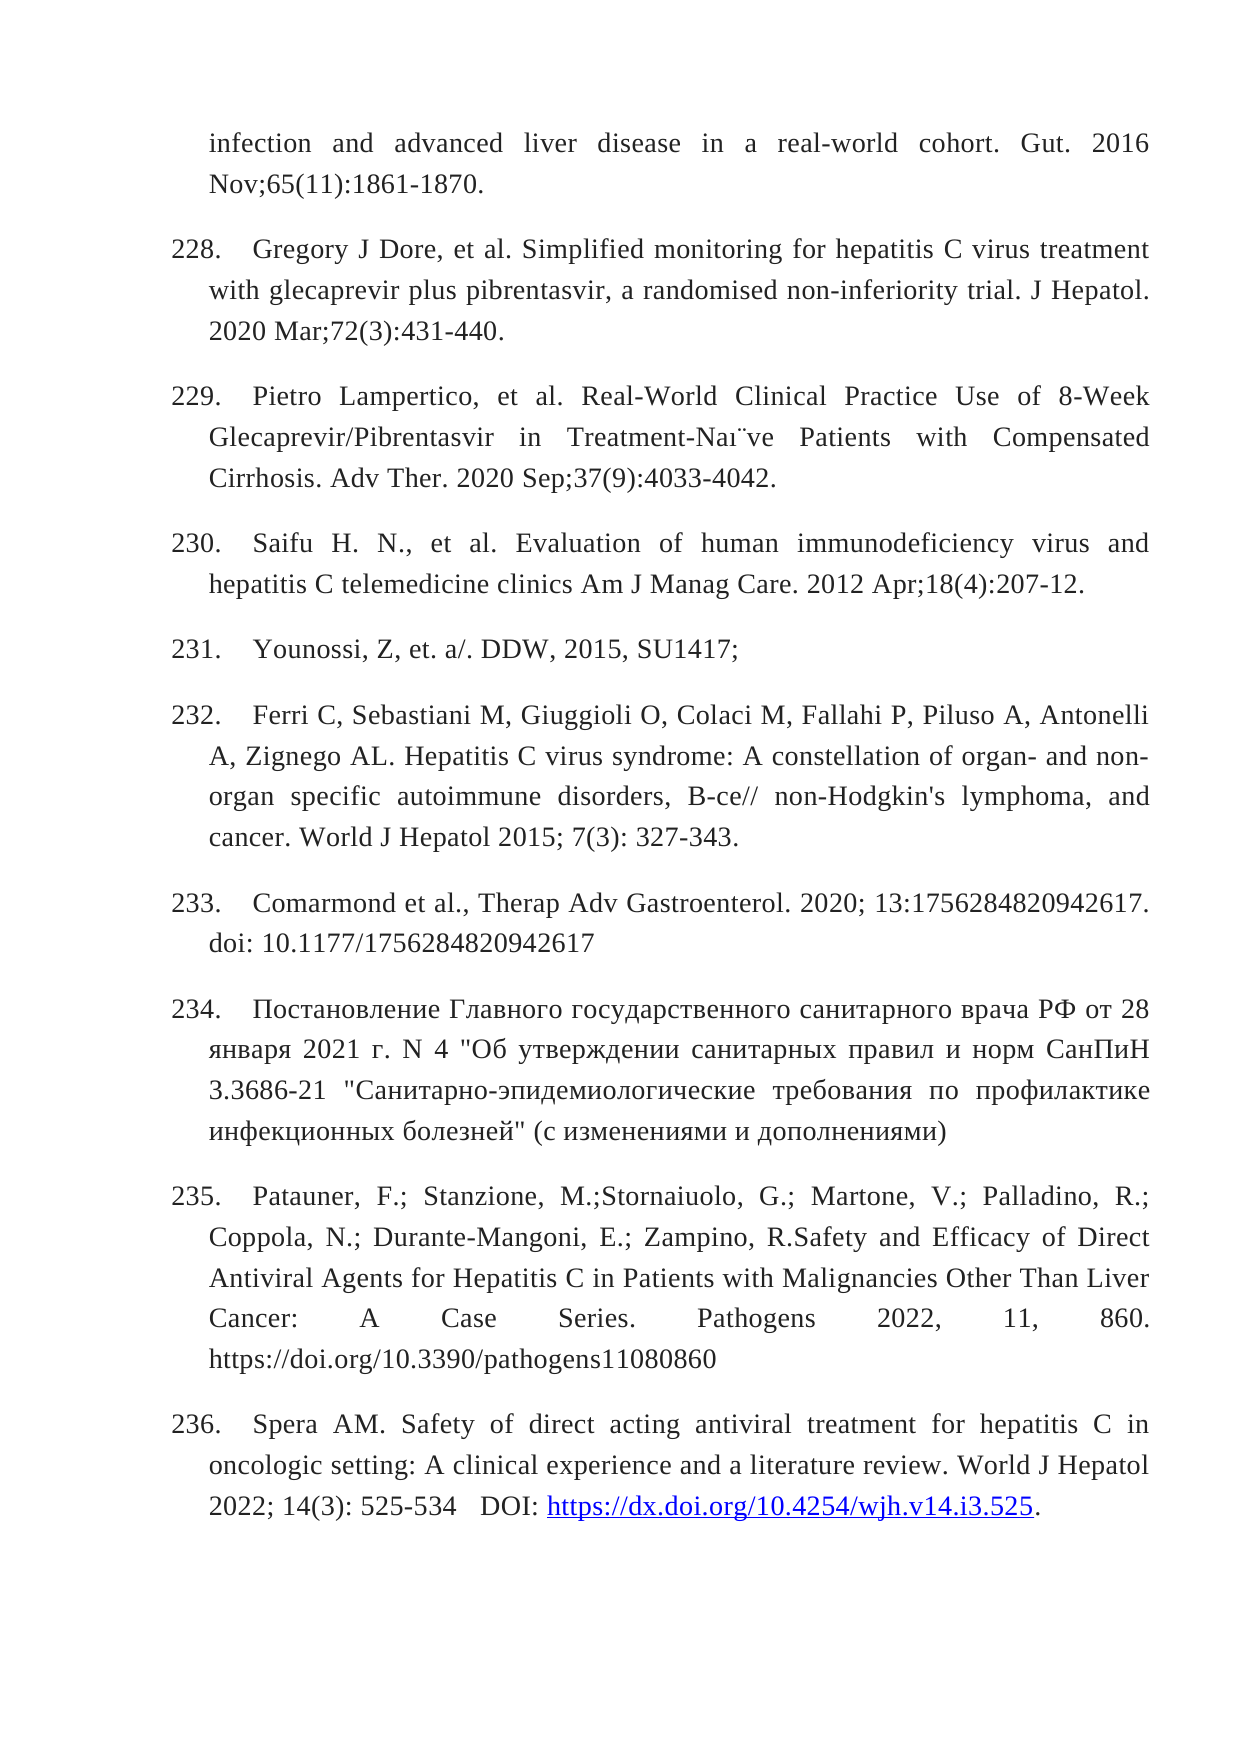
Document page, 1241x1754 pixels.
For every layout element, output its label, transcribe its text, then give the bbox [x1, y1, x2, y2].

list Younossi, Z, et. а/. DDW, 2015, SU1417; [171, 624, 1152, 665]
list Постановление Главного государственного санитарного врача РФ от 28 января 2021 г. N 4 "Об утверждении санитарных правил и норм СанПиН 3.3686-21 "Санитарно-эпидемиологические требования по профилактике инфекционных болезней" (с изменениями и дополнениями) [171, 984, 1152, 1146]
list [171, 118, 1152, 199]
list Ferri С, Sebastiani М, Giuggioli О, Colaci М, Fallahi Р, Piluso А, Antonelli А, Zignego AL. Hepatitis С virus syndrome: А constellation of organ- and non-organ specific autoimmune disorders, В-се// non-Hodgkin's lymphoma, and cancer. World J Hepatol 2015; 7(3): 327-343. [171, 690, 1152, 852]
list Gregory J Dore, et al. Simplified monitoring for hepatitis C virus treatment with glecaprevir plus pibrentasvir, a randomised non-inferiority trial. J Hepatol. 2020 Mar;72(3):431-440. [171, 224, 1152, 346]
list Patauner, F.; Stanzione, M.;Stornaiuolo, G.; Martone, V.; Palladino, R.; Coppola, N.; Durante-Mangoni, E.; Zampino, R.Safety and Efficacy of Direct Antiviral Agents for Hepatitis C in Patients with Malignancies Other Than Liver Cancer: A Case Series. Pathogens 2022, 11, 860. https://doi.org/10.3390/pathogens11080860 [171, 1171, 1152, 1374]
list Saifu H. N., et al. Evaluation of human immunodeficiency virus and hepatitis C telemedicine clinics Am J Manag Care. 2012 Apr;18(4):207-12. [171, 518, 1152, 599]
list Spera AM. Safety of direct acting antiviral treatment for hepatitis C in oncologic setting: A clinical experience and a literature review. World J Hepatol 2022; 14(3): 525-534 DOI: https://dx.doi.org/10.4254/wjh.v14.i3.525. [171, 1399, 1152, 1521]
list Comarmond et аl., Therap Adv Gastroenterol. 2020; 13:1756284820942617. doi: 10.1177/1756284820942617 [171, 877, 1152, 959]
list Pietro Lampertico, et al. Real-World Clinical Practice Use of 8-Week Glecaprevir/Pibrentasvir in Treatment-Naı¨ve Patients with Compensated Cirrhosis. Adv Ther. 2020 Sep;37(9):4033-4042. [171, 371, 1152, 493]
